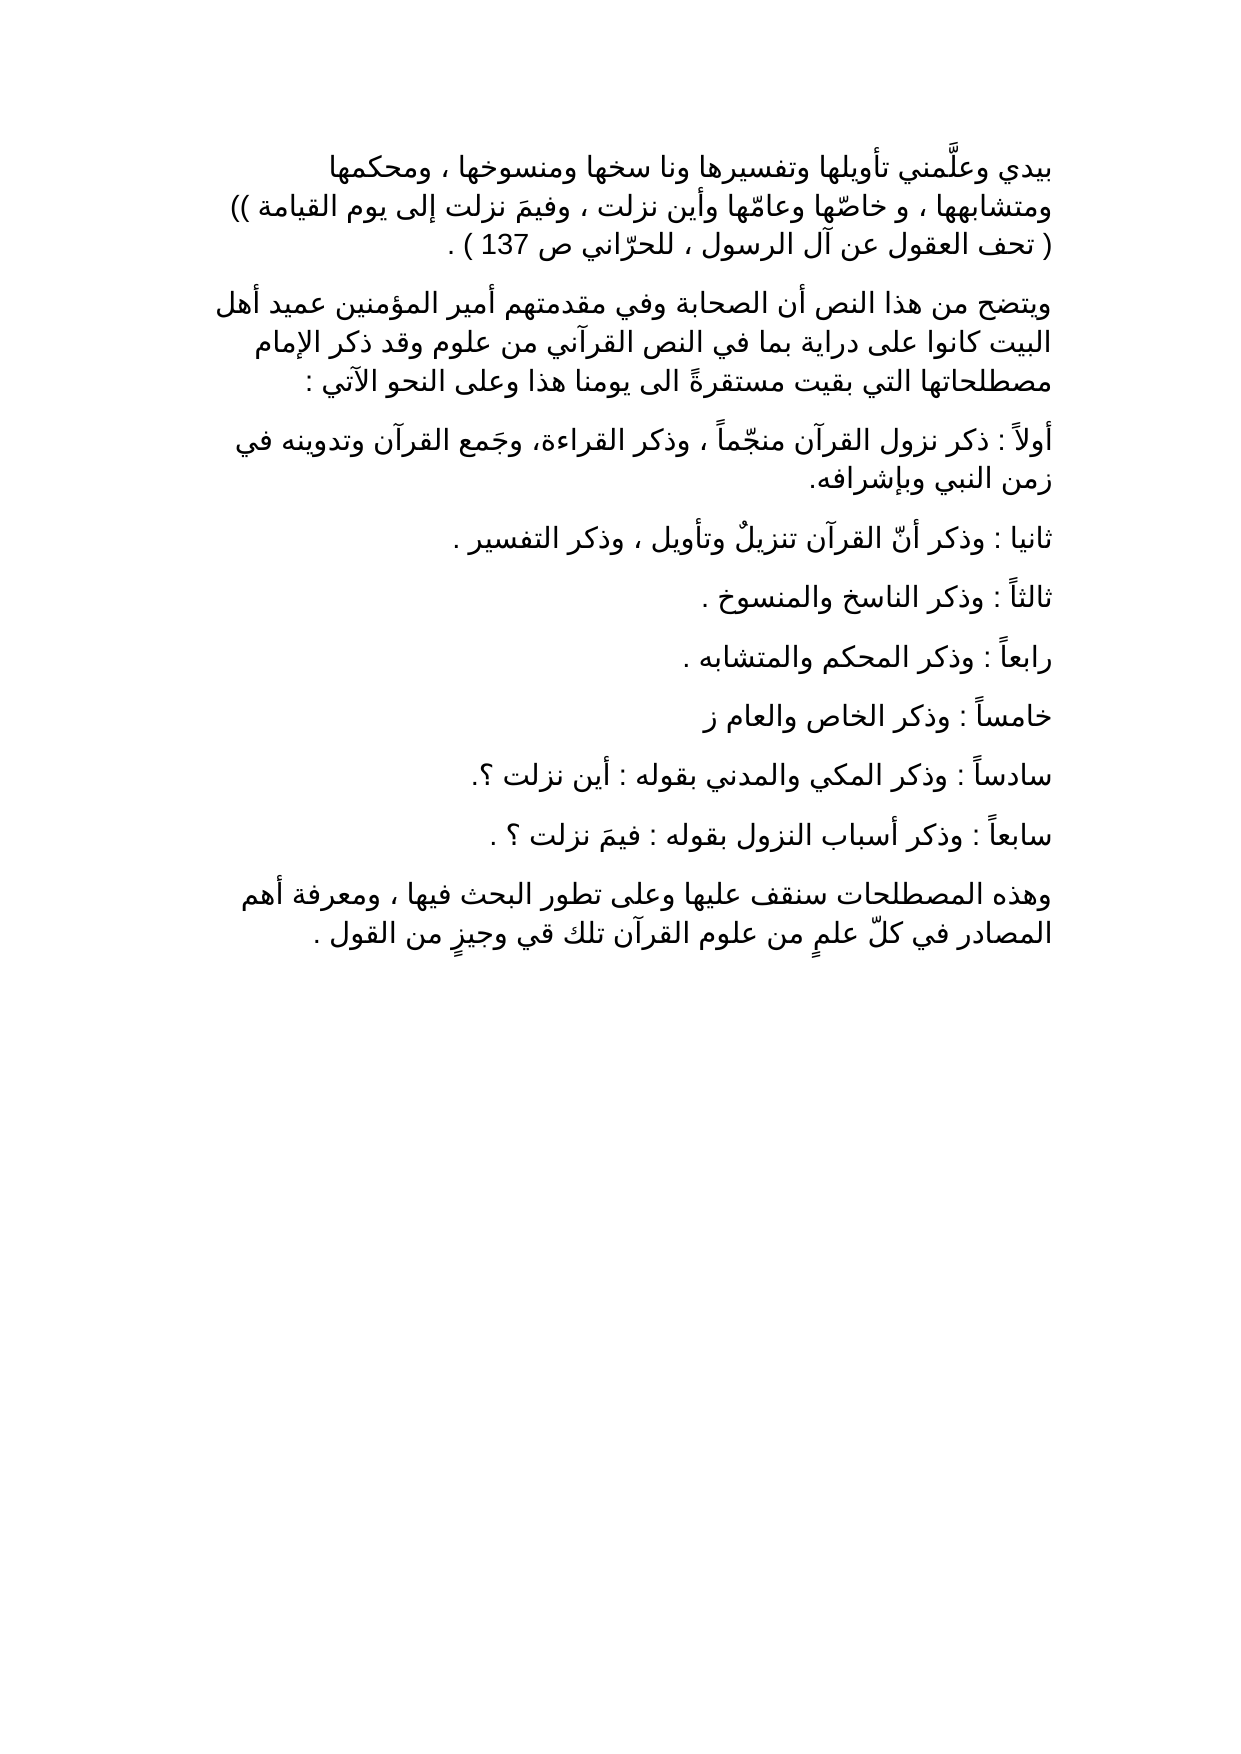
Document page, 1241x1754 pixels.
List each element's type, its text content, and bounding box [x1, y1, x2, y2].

text خامساً : وذكر الخاص والعام ز [187, 699, 1053, 732]
text ثانيا : وذكر أنّ القرآن تنزيلٌ وتأويل ، وذكر التفسير . [187, 521, 1053, 554]
text سادساً : وذكر المكي والمدني بقوله : أين نزلت ؟. [187, 758, 1053, 792]
text سابعاً : وذكر أسباب النزول بقوله : فيمَ نزلت ؟ . [187, 818, 1053, 851]
text أولاً : ذكر نزول القرآن منجّماً ، وذكر القراءة، وجَمع القرآن وتدوينه في زمن النبي وبإشرافه. [187, 423, 1053, 495]
text وهذه المصطلحات سنقف عليها وعلى تطور البحث فيها ، ومعرفة أهم المصادر في كلّ علمٍ من علوم القرآن تلك قي وجيزٍ من القول . [187, 877, 1053, 949]
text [187, 150, 1053, 261]
text ويتضح من هذا النص أن الصحابة وفي مقدمتهم أمير المؤمنين عميد أهل البيت كانوا على دراية بما في النص القرآني من علوم وقد ذكر الإمام مصطلحاتها التي بقيت مستقرةً الى يومنا هذا وعلى النحو الآتي : [187, 286, 1053, 397]
text رابعاً : وذكر المحكم والمتشابه . [187, 639, 1053, 673]
text ثالثاً : وذكر الناسخ والمنسوخ . [187, 580, 1053, 614]
